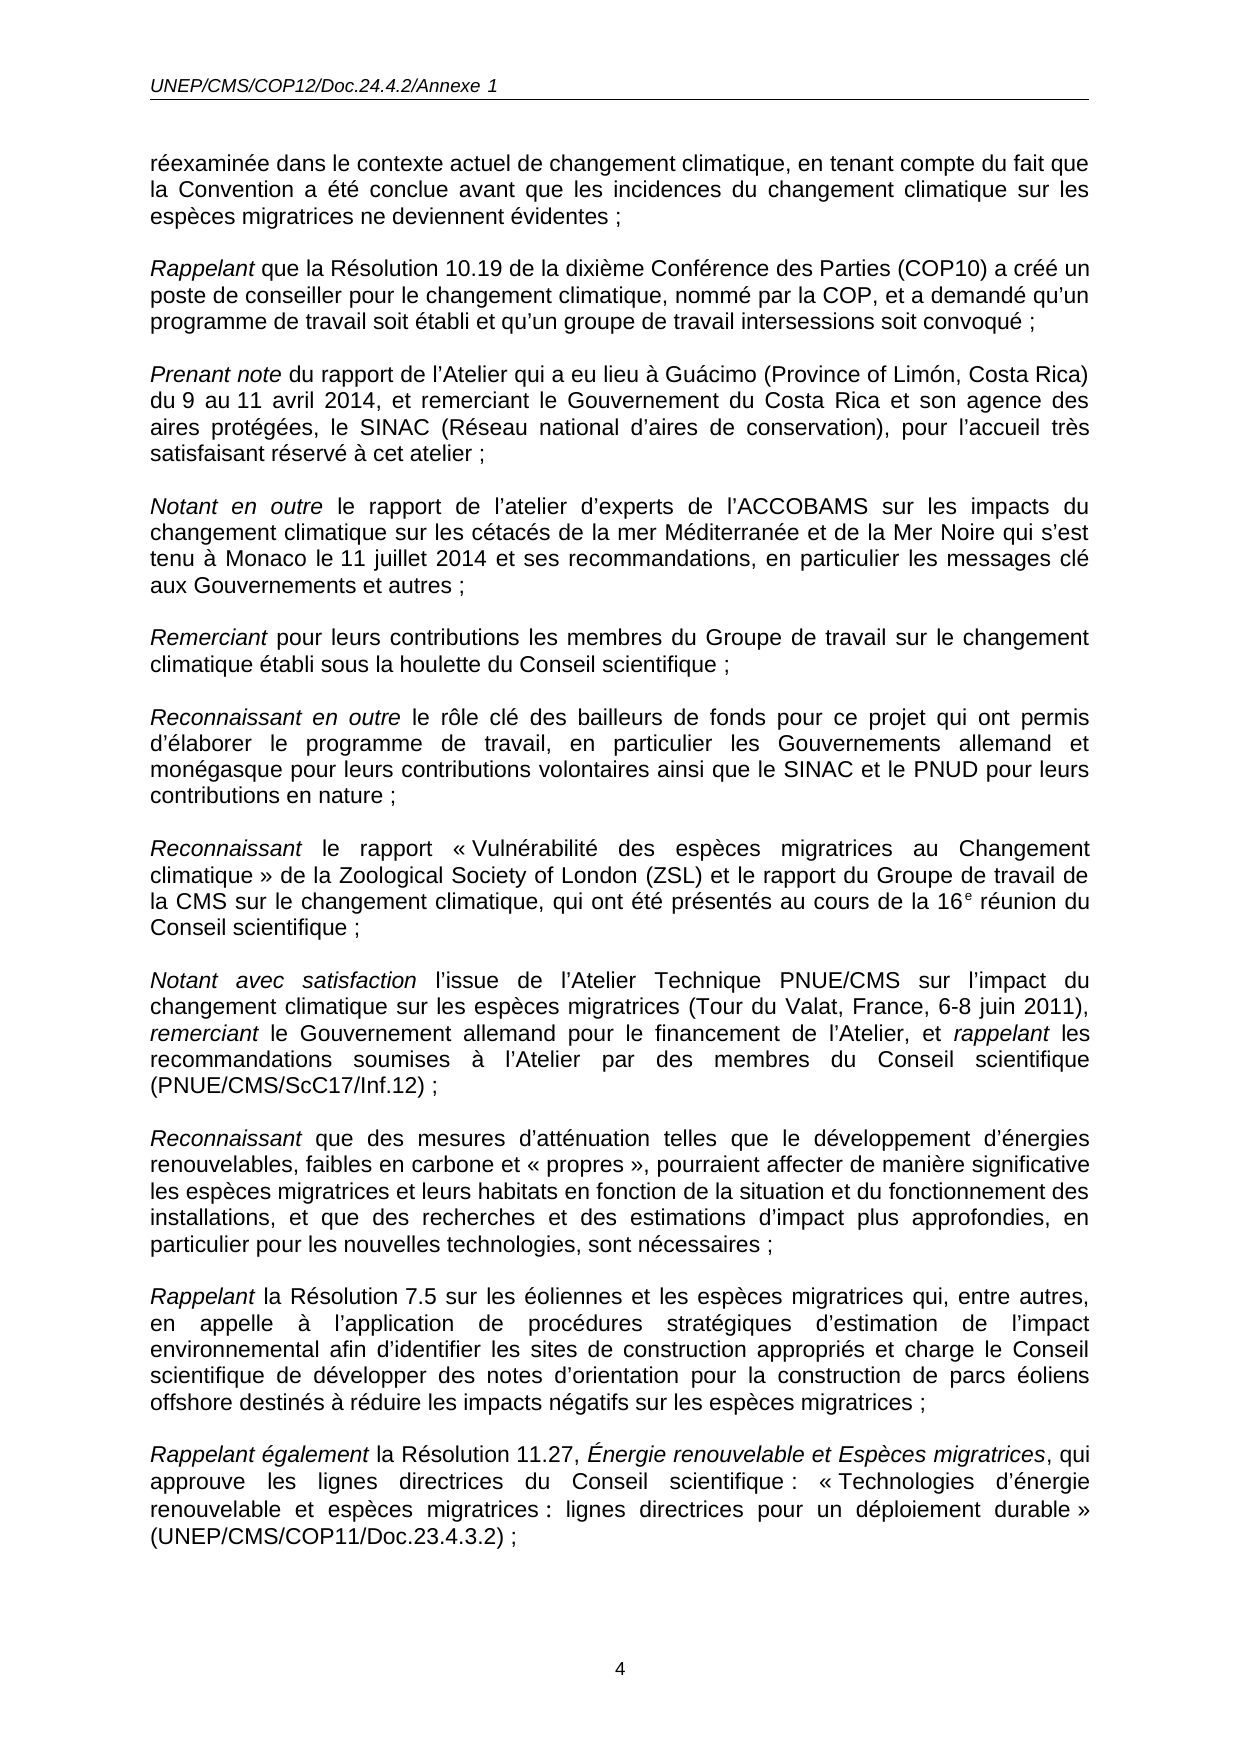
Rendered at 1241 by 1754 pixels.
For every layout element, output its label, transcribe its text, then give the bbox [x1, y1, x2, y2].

text Reconnaissant que des mesures d’atténuation telles que le développement d’énergies renouvelables, faibles en carbone et « propres », pourraient affecter de manière significative les espèces migratrices et leurs habitats en fonction de la situation et du fonctionnement des installations, et que des recherches et des estimations d’impact plus approfondies, en particulier pour les nouvelles technologies, sont nécessaires ; [150, 1125, 1090, 1257]
text Reconnaissant en outre le rôle clé des bailleurs de fonds pour ce projet qui ont permis d’élaborer le programme de travail, en particulier les Gouvernements allemand et monégasque pour leurs contributions volontaires ainsi que le SINAC et le PNUD pour leurs contributions en nature ; [150, 703, 1090, 809]
text Prenant note du rapport de l’Atelier qui a eu lieu à Guácimo (Province of Limón, Costa Rica) du 9 au 11 avril 2014, et remerciant le Gouvernement du Costa Rica et son agence des aires protégées, le SINAC (Réseau national d’aires de conservation), pour l’accueil très satisfaisant réservé à cet atelier ; [150, 361, 1090, 466]
text Notant avec satisfaction l’issue de l’Atelier Technique PNUE/CMS sur l’impact du changement climatique sur les espèces migratrices (Tour du Valat, France, 6-8 juin 2011), remerciant le Gouvernement allemand pour le financement de l’Atelier, et rappelant les recommandations soumises à l’Atelier par des membres du Conseil scientifique (PNUE/CMS/ScC17/Inf.12) ; [150, 967, 1090, 1099]
text Remerciant pour leurs contributions les membres du Groupe de travail sur le changement climatique établi sous la houlette du Conseil scientifique ; [150, 624, 1090, 677]
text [150, 150, 1090, 229]
text Rappelant que la Résolution 10.19 de la dixième Conférence des Parties (COP10) a créé un poste de conseiller pour le changement climatique, nommé par la COP, et a demandé qu’un programme de travail soit établi et qu’un groupe de travail intersessions soit convoqué ; [150, 255, 1090, 334]
text Notant en outre le rapport de l’atelier d’experts de l’ACCOBAMS sur les impacts du changement climatique sur les cétacés de la mer Méditerranée et de la Mer Noire qui s’est tenu à Monaco le 11 juillet 2014 et ses recommandations, en particulier les messages clé aux Gouvernements et autres ; [150, 493, 1090, 598]
text Rappelant également la Résolution 11.27, Énergie renouvelable et Espèces migratrices, qui approuve les lignes directrices du Conseil scientifique : « Technologies d’énergie renouvelable et espèces migratrices : lignes directrices pour un déploiement durable » (UNEP/CMS/COP11/Doc.23.4.3.2) ; [150, 1441, 1090, 1549]
text Rappelant la Résolution 7.5 sur les éoliennes et les espèces migratrices qui, entre autres, en appelle à l’application de procédures stratégiques d’estimation de l’impact environnemental afin d’identifier les sites de construction appropriés et charge le Conseil scientifique de développer des notes d’orientation pour la construction de parcs éoliens offshore destinés à réduire les impacts négatifs sur les espèces migratrices ; [150, 1283, 1090, 1415]
text Reconnaissant le rapport « Vulnérabilité des espèces migratrices au Changement climatique » de la Zoological Society of London (ZSL) et le rapport du Groupe de travail de la CMS sur le changement climatique, qui ont été présentés au cours de la 16e réunion du Conseil scientifique ; [150, 835, 1090, 941]
